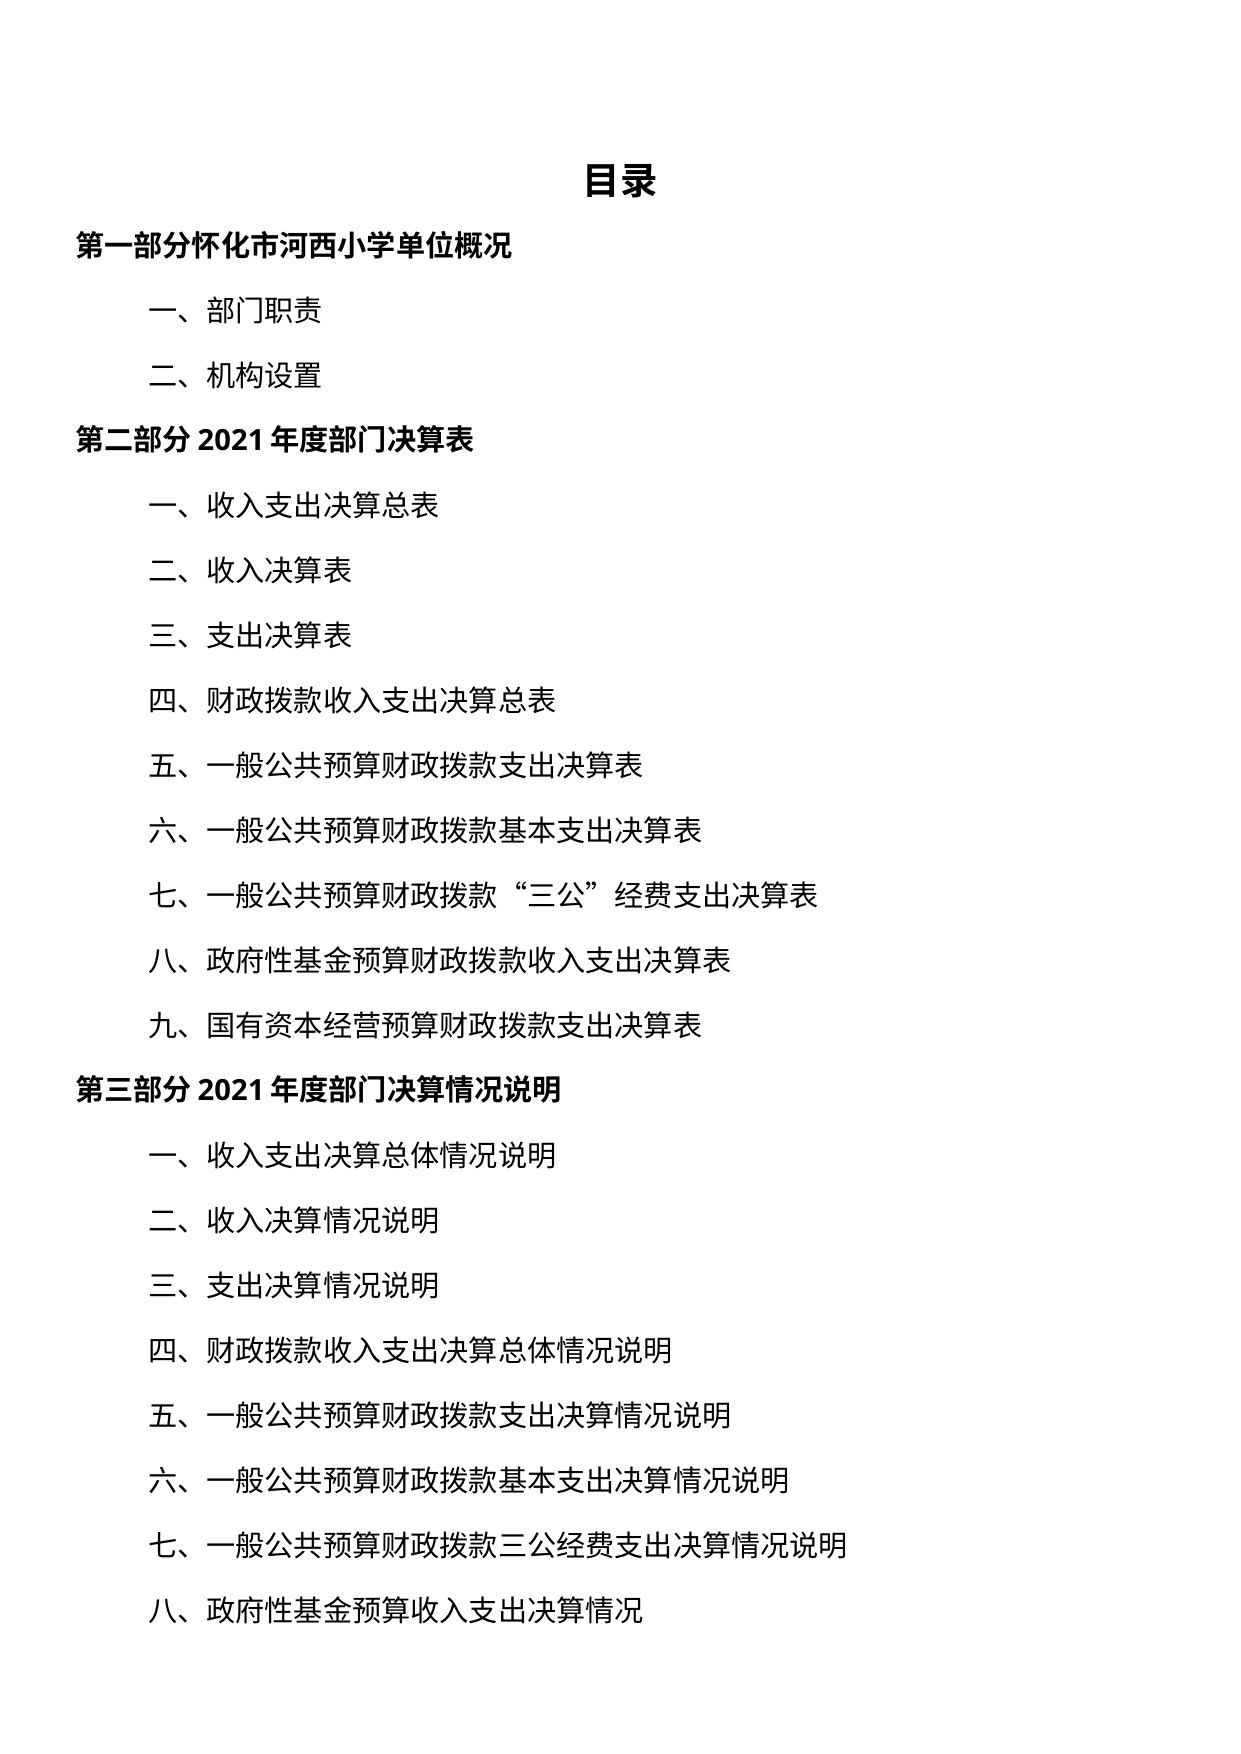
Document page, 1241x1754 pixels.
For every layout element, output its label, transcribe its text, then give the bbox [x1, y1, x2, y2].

text 五、一般公共预算财政拨款支出决算表 [75, 731, 1165, 796]
text 四、财政拨款收入支出决算总体情况说明 [75, 1316, 1165, 1381]
text 九、国有资本经营预算财政拨款支出决算表 [75, 991, 1165, 1056]
text 二、收入决算表 [75, 536, 1165, 601]
text 一、部门职责 [75, 276, 1165, 341]
text 五、一般公共预算财政拨款支出决算情况说明 [75, 1381, 1165, 1446]
text 四、财政拨款收入支出决算总表 [75, 666, 1165, 731]
text 八、政府性基金预算收入支出决算情况 [75, 1576, 1165, 1641]
text 第一部分怀化市河西小学单位概况 [75, 211, 1165, 276]
text 第二部分2021年度部门决算表 [75, 406, 1165, 471]
text 目录 [75, 146, 1165, 211]
text 七、一般公共预算财政拨款三公经费支出决算情况说明 [75, 1511, 1165, 1576]
text 七、一般公共预算财政拨款“三公”经费支出决算表 [75, 861, 1165, 926]
text 一、收入支出决算总体情况说明 [75, 1121, 1165, 1186]
text 二、收入决算情况说明 [75, 1186, 1165, 1251]
text 三、支出决算表 [75, 601, 1165, 666]
text 一、收入支出决算总表 [75, 471, 1165, 536]
text 三、支出决算情况说明 [75, 1251, 1165, 1316]
text 六、一般公共预算财政拨款基本支出决算表 [75, 796, 1165, 861]
text 八、政府性基金预算财政拨款收入支出决算表 [75, 926, 1165, 991]
text 第三部分2021年度部门决算情况说明 [75, 1056, 1165, 1121]
text 六、一般公共预算财政拨款基本支出决算情况说明 [75, 1446, 1165, 1511]
text 二、机构设置 [75, 341, 1165, 406]
